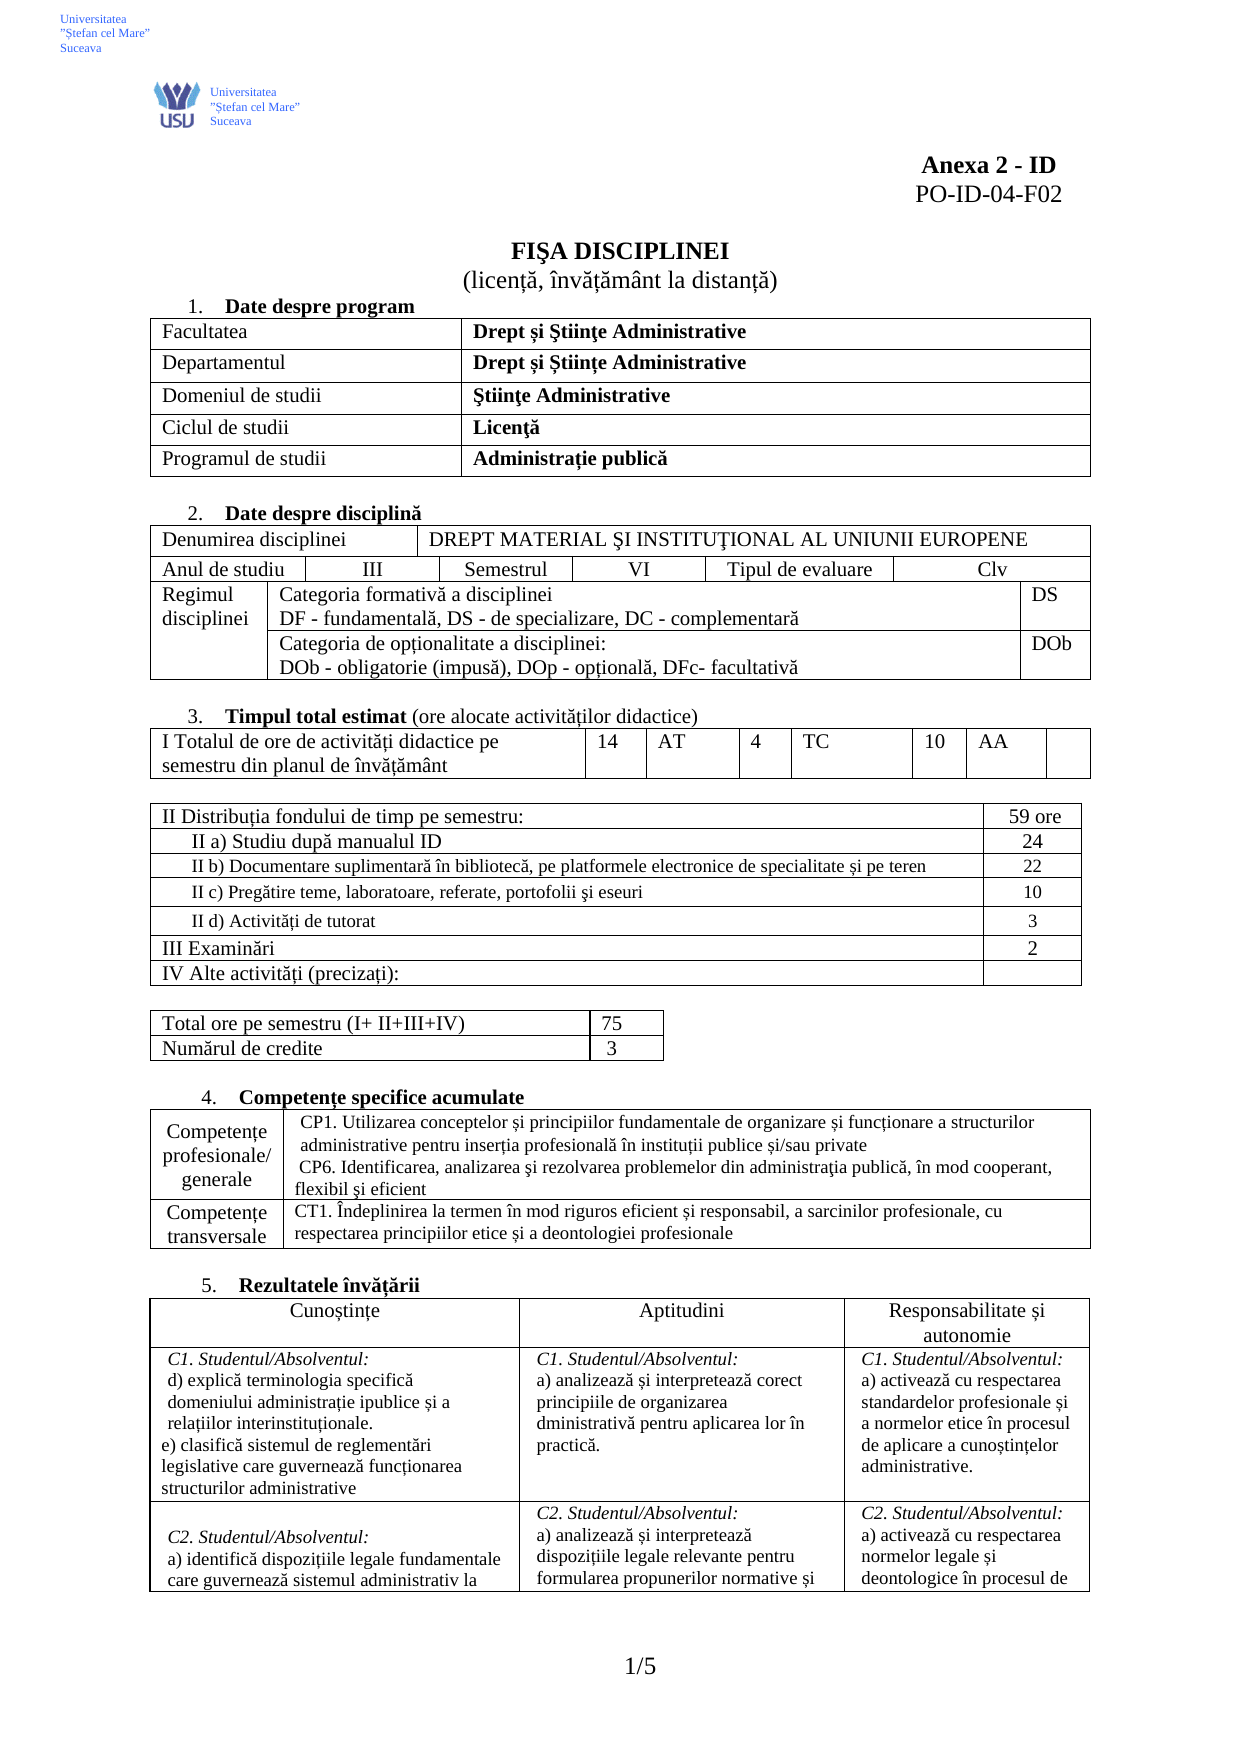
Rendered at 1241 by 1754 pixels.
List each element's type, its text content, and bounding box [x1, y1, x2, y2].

table_header [1047, 729, 1090, 777]
table_cell DS [1021, 582, 1090, 630]
table_cell IV Alte activități (precizați): [151, 961, 983, 985]
table_cell Semestrul [440, 557, 572, 581]
table_cell Anul de studiu [151, 557, 305, 581]
list Date despre disciplină [187, 501, 1090, 525]
table_cell Domeniul de studii [151, 383, 461, 413]
table_cell Programul de studii [151, 446, 461, 476]
table_cell Departamentul [151, 350, 461, 382]
table_cell Ştiinţe Administrative [462, 383, 1090, 413]
table_cell Categoria de opționalitate a disciplinei: DOb - obligatorie (impusă), DOp - opțională, DFc- facultativă [268, 631, 1020, 679]
table_cell C1. Studentul/Absolventul: d) explică terminologia specifică domeniului administrație ipublice și a relațiilor interinstituționale. e) clasifică sistemul de reglementări legislative care guvernează funcționarea structurilor administrative [151, 1348, 519, 1501]
table_cell 3 [591, 1036, 663, 1060]
table_cell C1. Studentul/Absolventul: a) analizează și interpretează corect principiile de organizarea dministrativă pentru aplicarea lor în practică. [520, 1348, 844, 1501]
table_header Drept și Ştiinţe Administrative [462, 319, 1090, 349]
table_header Total ore pe semestru (I+ II+III+IV) [151, 1011, 589, 1035]
table_header AT [647, 729, 739, 777]
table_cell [845, 1502, 1089, 1591]
table_header I Totalul de ore de activități didactice pe semestru din planul de învățământ [151, 729, 585, 777]
table_cell Regimul disciplinei [151, 582, 267, 679]
table_cell III Examinări [151, 936, 983, 960]
list Date despre program [187, 294, 1090, 318]
table_cell II b) Documentare suplimentară în bibliotecă, pe platformele electronice de specialitate și pe teren [151, 854, 983, 877]
table_header AA [967, 729, 1046, 777]
table_cell Drept și Științe Administrative [462, 350, 1090, 382]
table_cell Numărul de credite [151, 1036, 589, 1060]
list Competențe specifice acumulate [201, 1085, 1090, 1109]
text (licență, învățământ la distanță) [150, 265, 1090, 294]
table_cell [151, 1502, 519, 1591]
table_cell Ciclul de studii [151, 415, 461, 445]
table_cell 24 [984, 829, 1081, 853]
text PO-ID-04-F02 [150, 179, 1090, 207]
table_cell [984, 961, 1081, 985]
table_header Cunoștințe [151, 1299, 519, 1347]
list Rezultatele învățării [201, 1273, 1090, 1297]
table_header II Distribuția fondului de timp pe semestru: [151, 804, 983, 828]
table_header Competențe profesionale/ generale [151, 1110, 283, 1199]
table_cell II a) Studiu după manualul ID [151, 829, 983, 853]
table_header 59 ore [984, 804, 1081, 828]
table_header Aptitudini [520, 1299, 844, 1347]
table_header 10 [913, 729, 966, 777]
table_header 4 [740, 729, 791, 777]
table_cell 2 [984, 936, 1081, 960]
table_header TC [792, 729, 912, 777]
picture [150, 73, 203, 132]
table_cell DOb [1021, 631, 1090, 679]
table_cell Administrație publică [462, 446, 1090, 476]
table_cell Tipul de evaluare [706, 557, 893, 581]
table_header Responsabilitate și autonomie [845, 1299, 1089, 1347]
table_header Denumirea disciplinei [151, 526, 417, 556]
table_header 75 [591, 1011, 663, 1035]
table_cell Competențe transversale [151, 1200, 283, 1248]
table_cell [520, 1502, 844, 1591]
text FIŞA DISCIPLINEI [150, 236, 1090, 265]
table_header Facultatea [151, 319, 461, 349]
table_cell CT1. Îndeplinirea la termen în mod riguros eficient și responsabil, a sarcinilor profesionale, cu respectarea principiilor etice și a deontologiei profesionale [284, 1200, 1090, 1248]
table_cell Categoria formativă a disciplinei DF - fundamentală, DS - de specializare, DC - complementară [268, 582, 1020, 630]
table_cell II d) Activități de tutorat [151, 907, 983, 934]
table_cell 3 [984, 907, 1081, 934]
table_header CP1. Utilizarea conceptelor și principiilor fundamentale de organizare și funcționare a structurilor administrative pentru inserția profesională în instituții publice și/sau private CP6. Identificarea, analizarea şi rezolvarea problemelor din administraţia publică, în mod cooperant, flexibil şi eficient [284, 1110, 1090, 1199]
table_cell C1. Studentul/Absolventul: a) activează cu respectarea standardelor profesionale și a normelor etice în procesul de aplicare a cunoștințelor administrative. [845, 1348, 1089, 1501]
table_cell II c) Pregătire teme, laboratoare, referate, portofolii şi eseuri [151, 878, 983, 906]
table_header DREPT MATERIAL ŞI INSTITUŢIONAL AL UNIUNII EUROPENE [418, 526, 1090, 556]
table_header 14 [586, 729, 646, 777]
table_cell III [306, 557, 439, 581]
text Anexa 2 - ID [814, 150, 1090, 179]
table_cell Clv [894, 557, 1090, 581]
list Timpul total estimat (ore alocate activităților didactice) [187, 704, 1090, 728]
table_cell Licenţă [462, 415, 1090, 445]
table_cell 22 [984, 854, 1081, 877]
table_cell VI [573, 557, 705, 581]
table_cell 10 [984, 878, 1081, 906]
